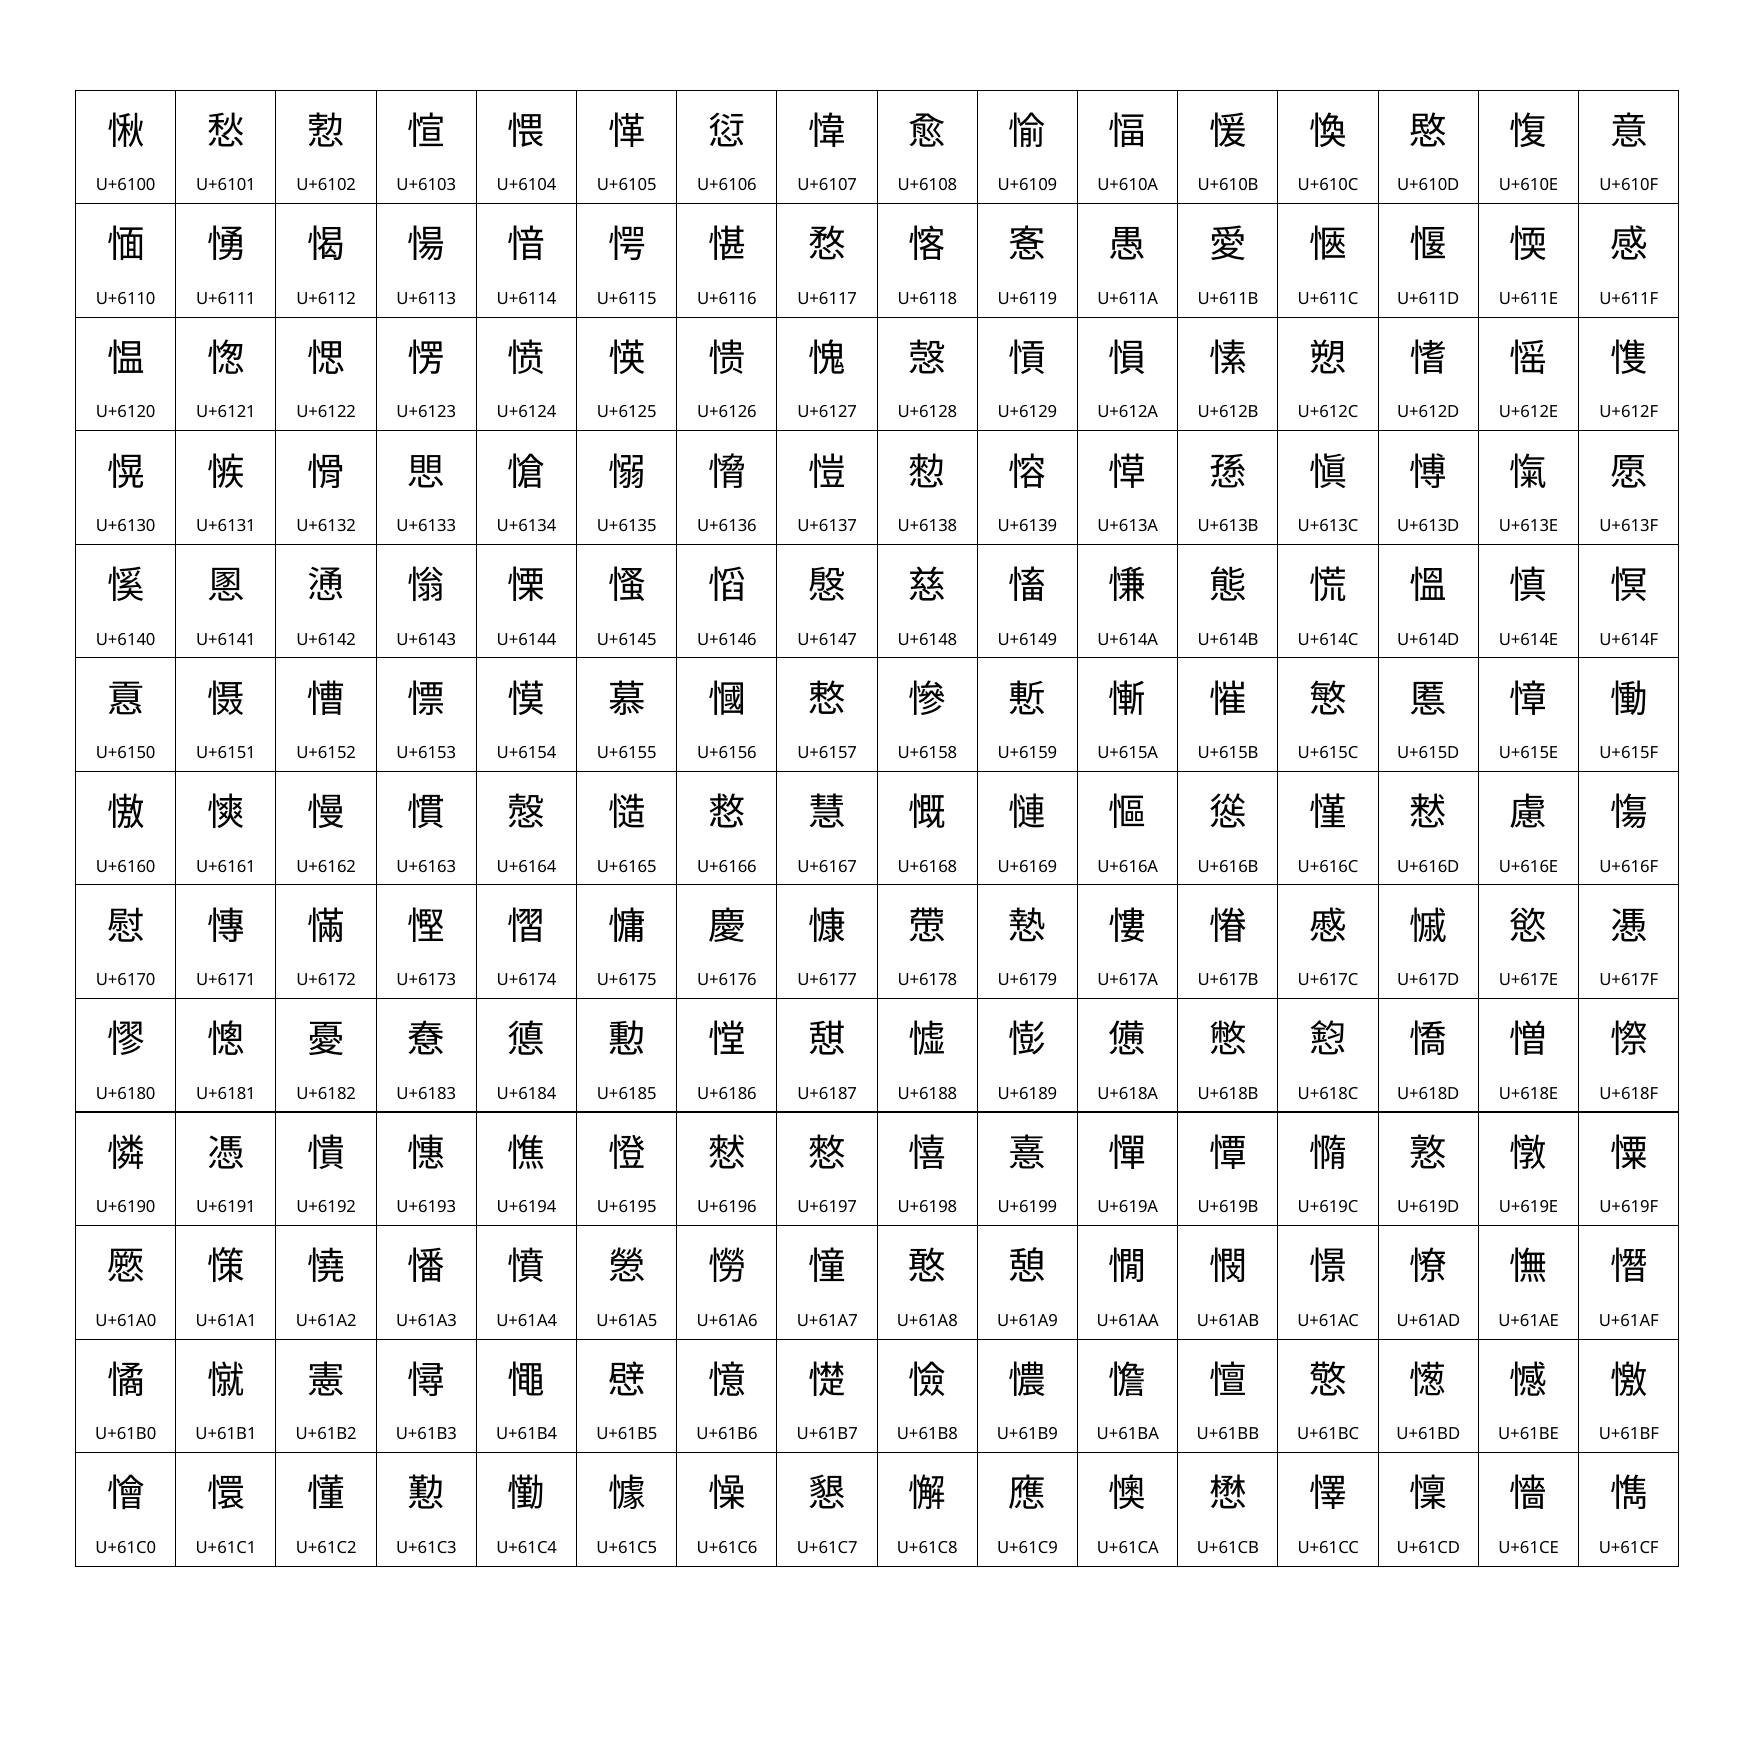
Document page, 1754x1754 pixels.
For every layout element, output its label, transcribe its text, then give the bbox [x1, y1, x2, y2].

table_cell 憹 U+61B9 [978, 1340, 1077, 1452]
table_cell 憟 U+619F [1579, 1113, 1678, 1225]
table_cell 慌 U+614C [1278, 545, 1378, 657]
table_cell 憳 U+61B3 [377, 1340, 476, 1452]
table_cell 懁 U+61C1 [176, 1453, 275, 1566]
table_cell 愡 U+6121 [176, 318, 275, 430]
table_cell 憭 U+61AD [1379, 1226, 1478, 1338]
table_cell 憣 U+61A3 [377, 1226, 476, 1338]
table_cell 愚 U+611A [1078, 204, 1177, 317]
table_cell 慊 U+614A [1078, 545, 1177, 657]
table_header 愊 U+610A [1078, 91, 1177, 203]
table_cell 愞 U+611E [1479, 204, 1578, 317]
table_cell 憙 U+6199 [978, 1113, 1077, 1225]
table_cell 慨 U+6168 [878, 772, 977, 884]
table_cell 慶 U+6176 [677, 885, 776, 998]
table_header 愍 U+610D [1379, 91, 1478, 203]
table_header 愎 U+610E [1479, 91, 1578, 203]
table_header 愌 U+610C [1278, 91, 1378, 203]
table_header 愂 U+6102 [276, 91, 376, 203]
table_cell 憈 U+6188 [878, 999, 977, 1111]
table_cell 愮 U+612E [1479, 318, 1578, 430]
table_cell 憦 U+61A6 [677, 1226, 776, 1338]
table_cell 慝 U+615D [1379, 658, 1478, 771]
table_cell 憄 U+6184 [477, 999, 576, 1111]
table_cell 慿 U+617F [1579, 885, 1678, 998]
table_cell 憜 U+619C [1278, 1113, 1378, 1225]
table_cell 愽 U+613D [1379, 431, 1478, 544]
table_header 愅 U+6105 [577, 91, 676, 203]
table_cell 愧 U+6127 [777, 318, 877, 430]
table_cell 慦 U+6166 [677, 772, 776, 884]
table_cell 憔 U+6194 [477, 1113, 576, 1225]
table_cell 愘 U+6118 [878, 204, 977, 317]
table_cell 愥 U+6125 [577, 318, 676, 430]
table_cell 慈 U+6148 [878, 545, 977, 657]
table_cell 愣 U+6123 [377, 318, 476, 430]
table_cell 慆 U+6146 [677, 545, 776, 657]
table_cell 憛 U+619B [1178, 1113, 1277, 1225]
table_cell 憖 U+6196 [677, 1113, 776, 1225]
table_header 愆 U+6106 [677, 91, 776, 203]
table_cell 慲 U+6172 [276, 885, 376, 998]
table_cell 憾 U+61BE [1479, 1340, 1578, 1452]
table_cell 慁 U+6141 [176, 545, 275, 657]
table_cell 慱 U+6171 [176, 885, 275, 998]
table_cell 愙 U+6119 [978, 204, 1077, 317]
table_cell 慄 U+6144 [477, 545, 576, 657]
table_cell 懀 U+61C0 [76, 1453, 175, 1566]
table_cell 慧 U+6167 [777, 772, 877, 884]
table_cell 憠 U+61A0 [76, 1226, 175, 1338]
table_header 愉 U+6109 [978, 91, 1077, 203]
table_cell 懎 U+61CE [1479, 1453, 1578, 1566]
table_cell 憽 U+61BD [1379, 1340, 1478, 1452]
table_cell 憒 U+6192 [276, 1113, 376, 1225]
table_cell 懋 U+61CB [1178, 1453, 1277, 1566]
table_cell 慵 U+6175 [577, 885, 676, 998]
table_cell 愲 U+6132 [276, 431, 376, 544]
table_cell 慤 U+6164 [477, 772, 576, 884]
table_cell 憑 U+6191 [176, 1113, 275, 1225]
table_cell 慪 U+616A [1078, 772, 1177, 884]
table_cell 憸 U+61B8 [878, 1340, 977, 1452]
table_header 意 U+610F [1579, 91, 1678, 203]
table_cell 憁 U+6181 [176, 999, 275, 1111]
table_header 愄 U+6104 [477, 91, 576, 203]
table_cell 慐 U+6150 [76, 658, 175, 771]
table_cell 慅 U+6145 [577, 545, 676, 657]
table_cell 慇 U+6147 [777, 545, 877, 657]
table_cell 愾 U+613E [1479, 431, 1578, 544]
table_cell 愓 U+6113 [377, 204, 476, 317]
table_cell 慛 U+615B [1178, 658, 1277, 771]
table_cell 憐 U+6190 [76, 1113, 175, 1225]
table_cell 憕 U+6195 [577, 1113, 676, 1225]
table_cell 懂 U+61C2 [276, 1453, 376, 1566]
table_cell 慢 U+6162 [276, 772, 376, 884]
table_cell 慡 U+6161 [176, 772, 275, 884]
table_cell 愫 U+612B [1178, 318, 1277, 430]
table_cell 慂 U+6142 [276, 545, 376, 657]
table_cell 愪 U+612A [1078, 318, 1177, 430]
table_cell 憱 U+61B1 [176, 1340, 275, 1452]
table_cell 憓 U+6193 [377, 1113, 476, 1225]
table_cell 憊 U+618A [1078, 999, 1177, 1111]
table_cell 慹 U+6179 [978, 885, 1077, 998]
table_cell 態 U+614B [1178, 545, 1277, 657]
table_cell 慟 U+615F [1579, 658, 1678, 771]
table_cell 憎 U+618E [1479, 999, 1578, 1111]
table_cell 愝 U+611D [1379, 204, 1478, 317]
table_cell 愐 U+6110 [76, 204, 175, 317]
table_cell 懆 U+61C6 [677, 1453, 776, 1566]
table_cell 憅 U+6185 [577, 999, 676, 1111]
table_cell 憃 U+6183 [377, 999, 476, 1111]
table_cell 憆 U+6186 [677, 999, 776, 1111]
table_cell 愭 U+612D [1379, 318, 1478, 430]
table_cell 慸 U+6178 [878, 885, 977, 998]
table_header 愈 U+6108 [878, 91, 977, 203]
table_cell 憼 U+61BC [1278, 1340, 1378, 1452]
table_cell 愶 U+6136 [677, 431, 776, 544]
table_cell 憍 U+618D [1379, 999, 1478, 1111]
table_cell 憤 U+61A4 [477, 1226, 576, 1338]
table_cell 愵 U+6135 [577, 431, 676, 544]
table_cell 懅 U+61C5 [577, 1453, 676, 1566]
table_cell 慉 U+6149 [978, 545, 1077, 657]
table_cell 懌 U+61CC [1278, 1453, 1378, 1566]
table_cell 憯 U+61AF [1579, 1226, 1678, 1338]
table_cell 愒 U+6112 [276, 204, 376, 317]
table_cell 愸 U+6138 [878, 431, 977, 544]
table_cell 慏 U+614F [1579, 545, 1678, 657]
table_cell 憝 U+619D [1379, 1113, 1478, 1225]
table_cell 慼 U+617C [1278, 885, 1378, 998]
table_cell 愿 U+613F [1579, 431, 1678, 544]
table_cell 憺 U+61BA [1078, 1340, 1177, 1452]
table_cell 愹 U+6139 [978, 431, 1077, 544]
table_cell 懊 U+61CA [1078, 1453, 1177, 1566]
table_cell 憢 U+61A2 [276, 1226, 376, 1338]
table_cell 懏 U+61CF [1579, 1453, 1678, 1566]
table_cell 慭 U+616D [1379, 772, 1478, 884]
table_cell 慯 U+616F [1579, 772, 1678, 884]
table_cell 愜 U+611C [1278, 204, 1378, 317]
table_cell 慫 U+616B [1178, 772, 1277, 884]
table_cell 慞 U+615E [1479, 658, 1578, 771]
table_cell 慒 U+6152 [276, 658, 376, 771]
table_cell 應 U+61C9 [978, 1453, 1077, 1566]
table_cell 憮 U+61AE [1479, 1226, 1578, 1338]
table_cell 慍 U+614D [1379, 545, 1478, 657]
table_cell 懇 U+61C7 [777, 1453, 877, 1566]
table_cell 慎 U+614E [1479, 545, 1578, 657]
table_cell 愑 U+6111 [176, 204, 275, 317]
table_cell 懈 U+61C8 [878, 1453, 977, 1566]
table_cell 慺 U+617A [1078, 885, 1177, 998]
table_cell 慴 U+6174 [477, 885, 576, 998]
table_cell 愖 U+6116 [677, 204, 776, 317]
table_cell 慑 U+6151 [176, 658, 275, 771]
table_cell 慖 U+6156 [677, 658, 776, 771]
table_cell 慠 U+6160 [76, 772, 175, 884]
table_cell 慘 U+6158 [878, 658, 977, 771]
table_cell 憪 U+61AA [1078, 1226, 1177, 1338]
table_cell 憵 U+61B5 [577, 1340, 676, 1452]
table_cell 愗 U+6117 [777, 204, 877, 317]
table_cell 憨 U+61A8 [878, 1226, 977, 1338]
table_cell 憶 U+61B6 [677, 1340, 776, 1452]
table_cell 愺 U+613A [1078, 431, 1177, 544]
table_cell 慗 U+6157 [777, 658, 877, 771]
table_cell 慻 U+617B [1178, 885, 1277, 998]
table_cell 愛 U+611B [1178, 204, 1277, 317]
table_cell 愤 U+6124 [477, 318, 576, 430]
table_cell 慬 U+616C [1278, 772, 1378, 884]
table_cell 慚 U+615A [1078, 658, 1177, 771]
table_cell 懃 U+61C3 [377, 1453, 476, 1566]
table_cell 懍 U+61CD [1379, 1453, 1478, 1566]
table_header 愀 U+6100 [76, 91, 175, 203]
table_cell 愻 U+613B [1178, 431, 1277, 544]
table_cell 愬 U+612C [1278, 318, 1378, 430]
table_cell 憌 U+618C [1278, 999, 1378, 1111]
table_cell 憿 U+61BF [1579, 1340, 1678, 1452]
table_header 愇 U+6107 [777, 91, 877, 203]
table_cell 懄 U+61C4 [477, 1453, 576, 1566]
table_cell 愨 U+6128 [878, 318, 977, 430]
table_cell 慽 U+617D [1379, 885, 1478, 998]
table_cell 憬 U+61AC [1278, 1226, 1378, 1338]
table_cell 慰 U+6170 [76, 885, 175, 998]
table_cell 愳 U+6133 [377, 431, 476, 544]
table_cell 憂 U+6182 [276, 999, 376, 1111]
table_cell 憚 U+619A [1078, 1113, 1177, 1225]
table_cell 愰 U+6130 [76, 431, 175, 544]
table_cell 慣 U+6163 [377, 772, 476, 884]
table_header 愁 U+6101 [176, 91, 275, 203]
table_cell 愠 U+6120 [76, 318, 175, 430]
table_cell 憥 U+61A5 [577, 1226, 676, 1338]
table_cell 憡 U+61A1 [176, 1226, 275, 1338]
table_cell 愴 U+6134 [477, 431, 576, 544]
table_cell 憀 U+6180 [76, 999, 175, 1111]
table_cell 憷 U+61B7 [777, 1340, 877, 1452]
table_cell 憰 U+61B0 [76, 1340, 175, 1452]
table_cell 愔 U+6114 [477, 204, 576, 317]
table_cell 愩 U+6129 [978, 318, 1077, 430]
table_cell 感 U+611F [1579, 204, 1678, 317]
table_cell 慃 U+6143 [377, 545, 476, 657]
table_cell 慀 U+6140 [76, 545, 175, 657]
table_cell 憧 U+61A7 [777, 1226, 877, 1338]
table_cell 憗 U+6197 [777, 1113, 877, 1225]
table_cell 愼 U+613C [1278, 431, 1378, 544]
table_cell 憴 U+61B4 [477, 1340, 576, 1452]
table_cell 愕 U+6115 [577, 204, 676, 317]
table_cell 憋 U+618B [1178, 999, 1277, 1111]
table_cell 愦 U+6126 [677, 318, 776, 430]
table_cell 憻 U+61BB [1178, 1340, 1277, 1452]
table_cell 慮 U+616E [1479, 772, 1578, 884]
table_cell 憞 U+619E [1479, 1113, 1578, 1225]
table_cell 憩 U+61A9 [978, 1226, 1077, 1338]
table_cell 憘 U+6198 [878, 1113, 977, 1225]
table_cell 憫 U+61AB [1178, 1226, 1277, 1338]
table_cell 愱 U+6131 [176, 431, 275, 544]
table_cell 慓 U+6153 [377, 658, 476, 771]
table_cell 憉 U+6189 [978, 999, 1077, 1111]
table_cell 慷 U+6177 [777, 885, 877, 998]
table_cell 慙 U+6159 [978, 658, 1077, 771]
table_cell 憏 U+618F [1579, 999, 1678, 1111]
table_cell 慜 U+615C [1278, 658, 1378, 771]
table_cell 慾 U+617E [1479, 885, 1578, 998]
table_header 愋 U+610B [1178, 91, 1277, 203]
table_cell 愯 U+612F [1579, 318, 1678, 430]
table_header 愃 U+6103 [377, 91, 476, 203]
table_cell 慳 U+6173 [377, 885, 476, 998]
table_cell 慥 U+6165 [577, 772, 676, 884]
table_cell 憲 U+61B2 [276, 1340, 376, 1452]
table_cell 慩 U+6169 [978, 772, 1077, 884]
table_cell 慔 U+6154 [477, 658, 576, 771]
table_cell 愢 U+6122 [276, 318, 376, 430]
table_cell 憇 U+6187 [777, 999, 877, 1111]
table_cell 愷 U+6137 [777, 431, 877, 544]
table_cell 慕 U+6155 [577, 658, 676, 771]
